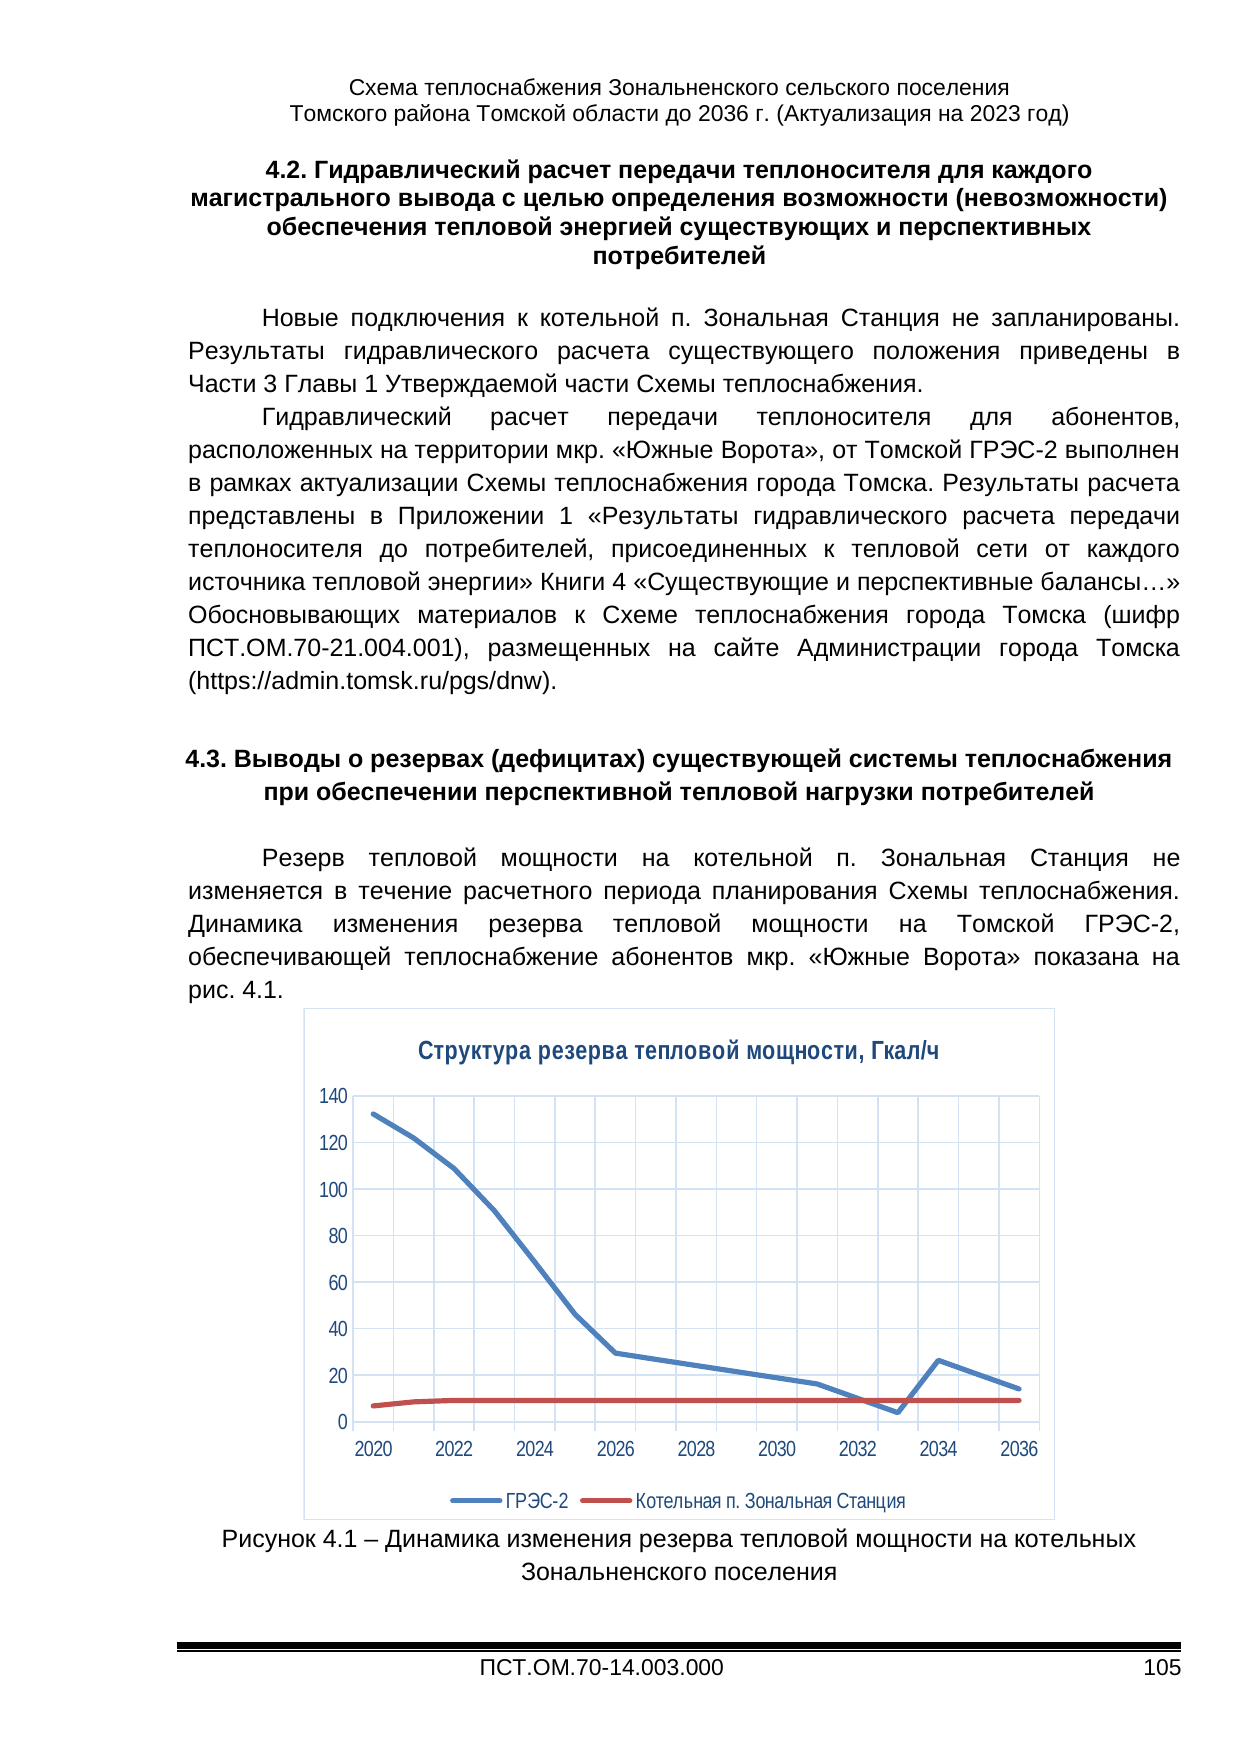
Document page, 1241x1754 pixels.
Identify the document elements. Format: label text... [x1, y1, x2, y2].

text Гидравлический расчет передачи теплоносителя для абонентов, расположенных на территории мкр. «Южные Ворота», от Томской ГРЭС-2 выполнен в рамках актуализации Схемы теплоснабжения города Томска. Результаты расчета представлены в Приложении 1 «Результаты гидравлического расчета передачи теплоносителя до потребителей, присоединенных к тепловой сети от каждого источника тепловой энергии» Книги 4 «Существующие и перспективные балансы…» Обосновывающих материалов к Схеме теплоснабжения города Томска (шифр ПСТ.ОМ.70-21.004.001), размещенных на сайте Администрации города Томска (https://admin.tomsk.ru/pgs/dnw). [188, 402, 1181, 694]
subtitle 4.2. Гидравлический расчет передачи теплоносителя для каждого магистрального вывода с целью определения возможности (невозможности) обеспечения тепловой энергией существующих и перспективных потребителей [177, 154, 1181, 269]
subtitle 4.3. Выводы о резервах (дефицитах) существующей системы теплоснабжения при обеспечении перспективной тепловой нагрузки потребителей [177, 744, 1181, 806]
text Новые подключения к котельной п. Зональная Станция не запланированы. Результаты гидравлического расчета существующего положения приведены в Части 3 Главы 1 Утверждаемой части Схемы теплоснабжения. [188, 303, 1181, 397]
text Резерв тепловой мощности на котельной п. Зональная Станция не изменяется в течение расчетного периода планирования Схемы теплоснабжения. Динамика изменения резерва тепловой мощности на Томской ГРЭС-2, обеспечивающей теплоснабжение абонентов мкр. «Южные Ворота» показана на рис. 4.1. [188, 843, 1181, 1003]
text Рисунок 4.1 – Динамика изменения резерва тепловой мощности на котельных Зональненского поселения [177, 1524, 1181, 1586]
